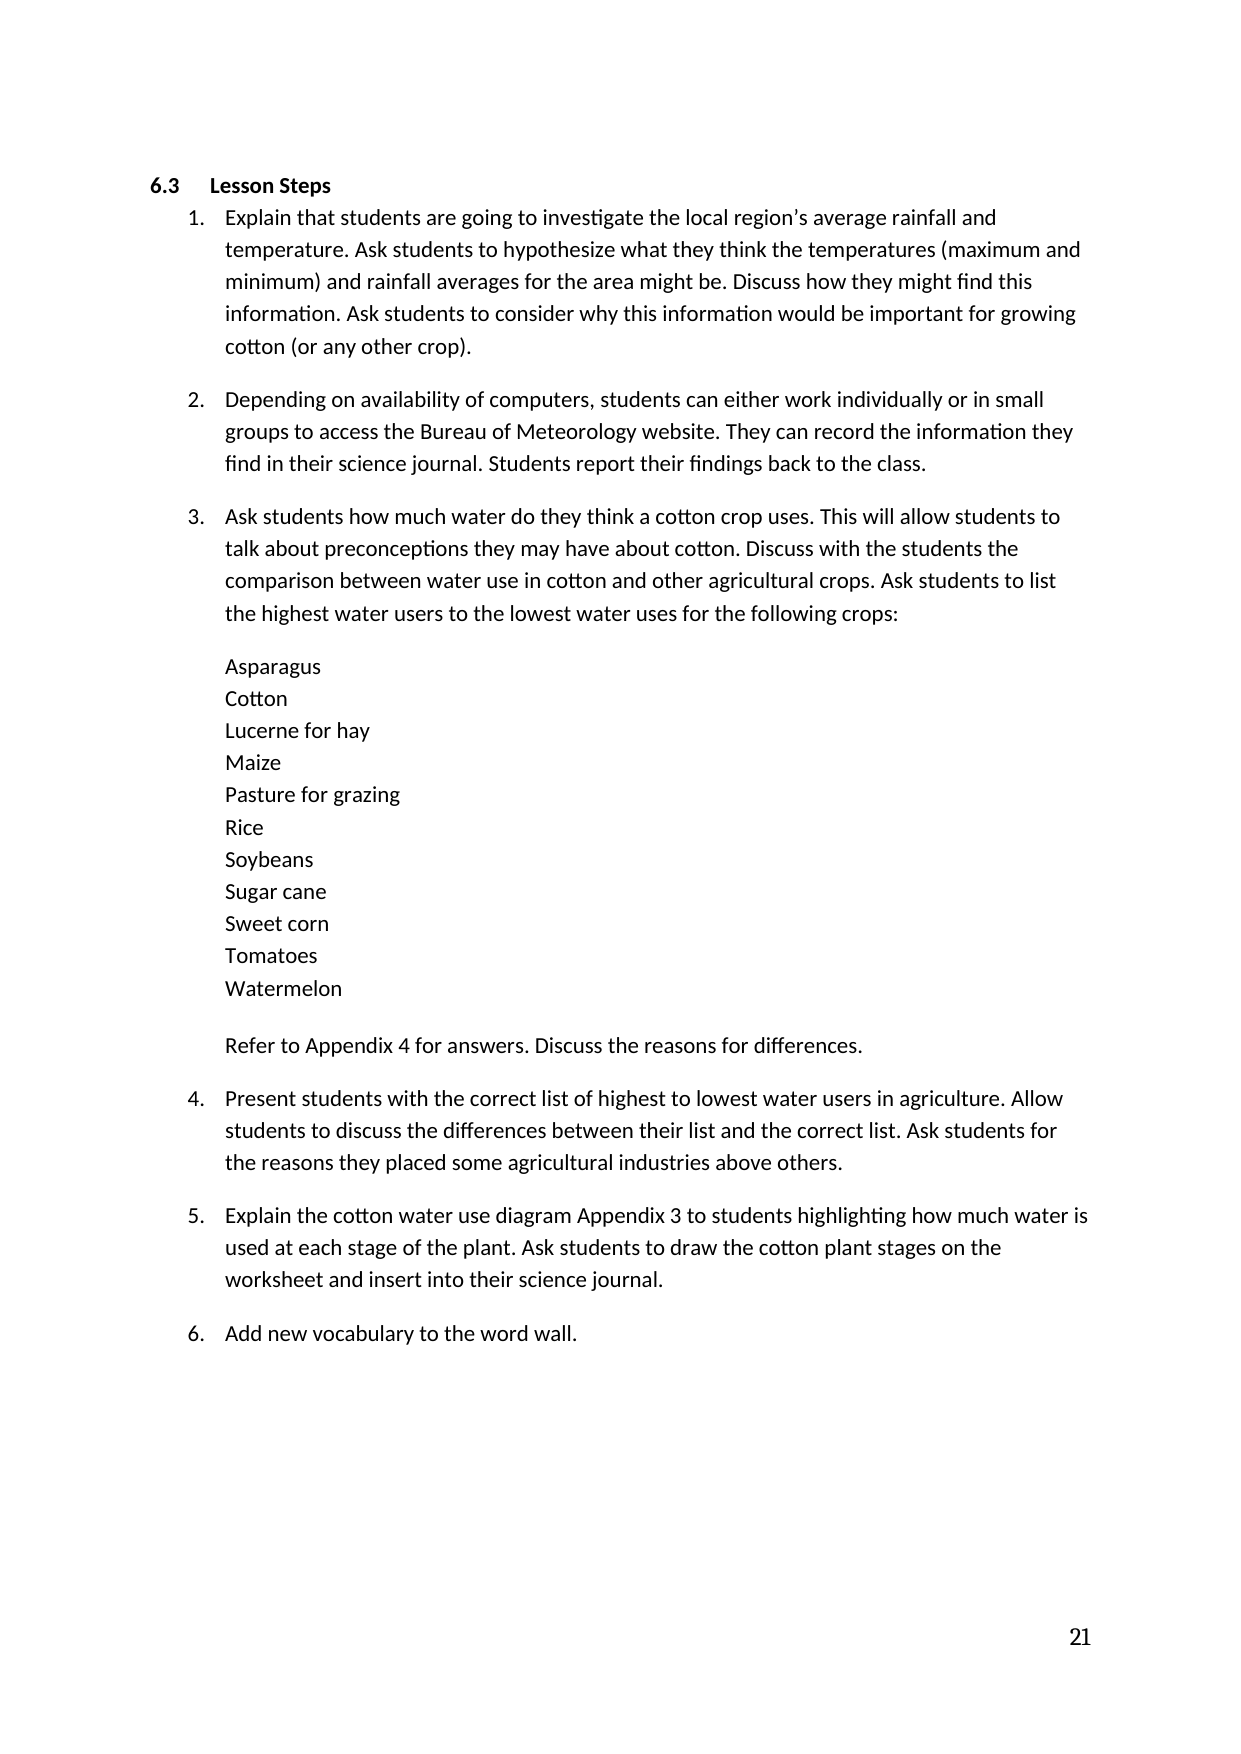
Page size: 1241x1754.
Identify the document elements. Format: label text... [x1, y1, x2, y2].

text Refer to Appendix 4 for answers. Discuss the reasons for differences. [225, 1031, 1090, 1059]
list Ask students how much water do they think a cotton crop uses. This will allow students to talk about preconceptions they may have about cotton. Discuss with the students the comparison between water use in cotton and other agricultural crops. Ask students to list the highest water users to the lowest water uses for the following crops: [187, 502, 1090, 627]
text Sweet corn [225, 909, 1090, 937]
list Add new vocabulary to the word wall. [187, 1319, 1090, 1347]
text Maize [225, 748, 1090, 776]
list Explain the cotton water use diagram Appendix 3 to students highlighting how much water is used at each stage of the plant. Ask students to draw the cotton plant stages on the worksheet and insert into their science journal. [187, 1201, 1090, 1294]
text Asparagus [225, 652, 1090, 680]
text Cotton [225, 684, 1090, 712]
text Pasture for grazing [225, 781, 1090, 808]
text Lucerne for hay [225, 716, 1090, 744]
text Watermelon [225, 974, 1090, 1002]
list Depending on availability of computers, students can either work individually or in small groups to access the Bureau of Meteorology website. They can record the information they find in their science journal. Students report their findings back to the class. [187, 385, 1090, 477]
text Soybeans [225, 845, 1090, 873]
list Explain that students are going to investigate the local region’s average rainfall and temperature. Ask students to hypothesize what they think the temperatures (maximum and minimum) and rainfall averages for the area might be. Discuss how they might find this information. Ask students to consider why this information would be important for growing cotton (or any other crop). [187, 203, 1090, 360]
text Tomatoes [225, 941, 1090, 969]
subtitle Lesson Steps [150, 171, 1090, 199]
text Sugar cane [225, 877, 1090, 905]
list Present students with the correct list of highest to lowest water users in agriculture. Allow students to discuss the differences between their list and the correct list. Ask students for the reasons they placed some agricultural industries above others. [187, 1084, 1090, 1176]
text Rice [225, 813, 1090, 841]
